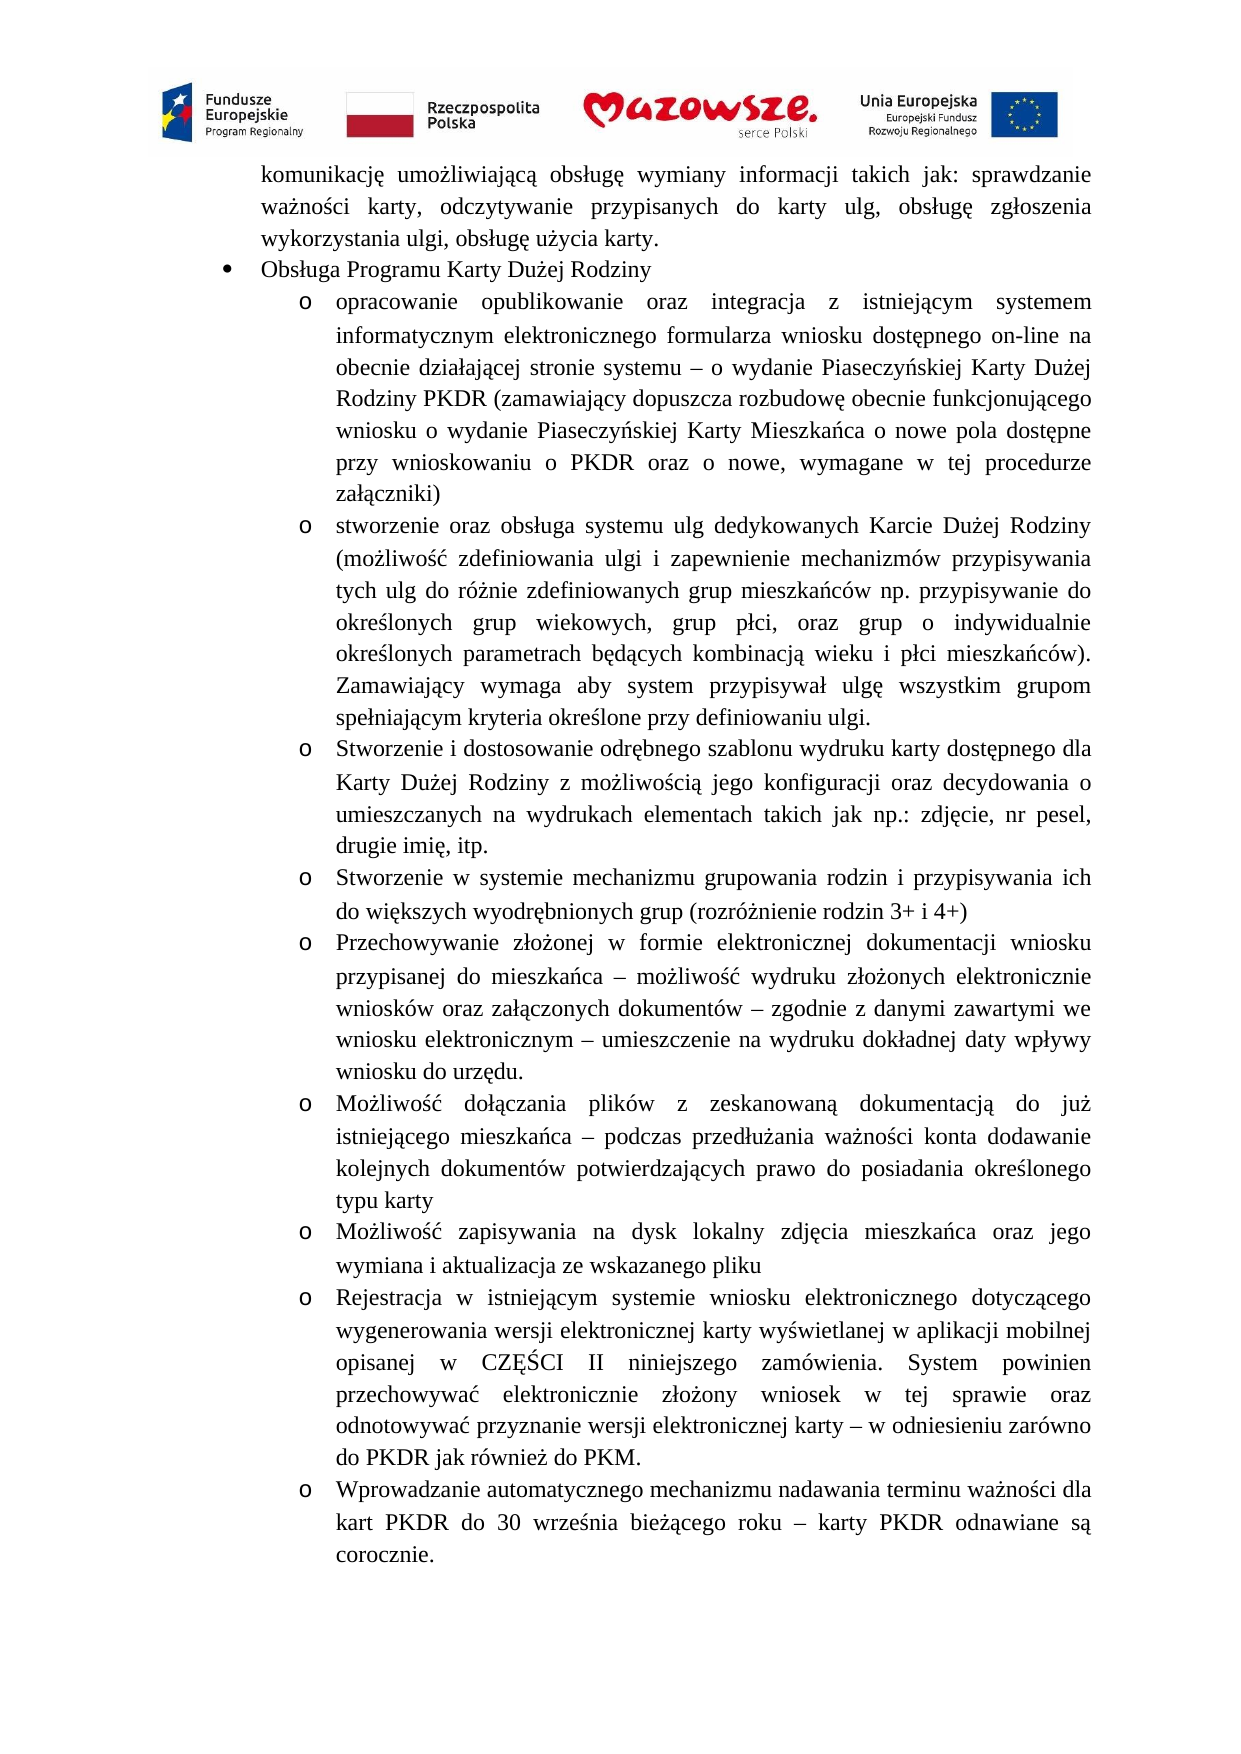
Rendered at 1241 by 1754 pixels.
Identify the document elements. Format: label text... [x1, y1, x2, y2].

list Możliwość zapisywania na dysk lokalny zdjęcia mieszkańca oraz jego wymiana i aktualizacja ze wskazanego pliku [298, 1217, 1093, 1279]
list Obsługa Programu Karty Dużej Rodziny [223, 256, 1093, 283]
list Możliwość dołączania plików z zeskanowaną dokumentacją do już istniejącego mieszkańca – podczas przedłużania ważności konta dodawanie kolejnych dokumentów potwierdzających prawo do posiadania określonego typu karty [298, 1089, 1093, 1213]
list stworzenie oraz obsługa systemu ulg dedykowanych Karcie Dużej Rodziny (możliwość zdefiniowania ulgi i zapewnienie mechanizmów przypisywania tych ulg do różnie zdefiniowanych grup mieszkańców np. przypisywanie do określonych grup wiekowych, grup płci, oraz grup o indywidualnie określonych parametrach będących kombinacją wieku i płci mieszkańców). Zamawiający wymaga aby system przypisywał ulgę wszystkim grupom spełniającym kryteria określone przy definiowaniu ulgi. [298, 511, 1093, 730]
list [223, 148, 1093, 251]
list Stworzenie w systemie mechanizmu grupowania rodzin i przypisywania ich do większych wyodrębnionych grup (rozróżnienie rodzin 3+ i 4+) [298, 863, 1093, 924]
list Rejestracja w istniejącym systemie wniosku elektronicznego dotyczącego wygenerowania wersji elektronicznej karty wyświetlanej w aplikacji mobilnej opisanej w CZĘŚCI II niniejszego zamówienia. System powinien przechowywać elektronicznie złożony wniosek w tej sprawie oraz odnotowywać przyznanie wersji elektronicznej karty – w odniesieniu zarówno do PKDR jak również do PKM. [298, 1283, 1093, 1471]
list Stworzenie i dostosowanie odrębnego szablonu wydruku karty dostępnego dla Karty Dużej Rodziny z możliwością jego konfiguracji oraz decydowania o umieszczanych na wydrukach elementach takich jak np.: zdjęcie, nr pesel, drugie imię, itp. [298, 734, 1093, 859]
list Przechowywanie złożonej w formie elektronicznej dokumentacji wniosku przypisanej do mieszkańca – możliwość wydruku złożonych elektronicznie wniosków oraz załączonych dokumentów – zgodnie z danymi zawartymi we wniosku elektronicznym – umieszczenie na wydruku dokładnej daty wpływy wniosku do urzędu. [298, 928, 1093, 1085]
picture [147, 67, 1073, 157]
list Wprowadzanie automatycznego mechanizmu nadawania terminu ważności dla kart PKDR do 30 września bieżącego roku – karty PKDR odnawiane są corocznie. [298, 1475, 1093, 1568]
list opracowanie opublikowanie oraz integracja z istniejącym systemem informatycznym elektronicznego formularza wniosku dostępnego on-line na obecnie działającej stronie systemu – o wydanie Piaseczyńskiej Karty Dużej Rodziny PKDR (zamawiający dopuszcza rozbudowę obecnie funkcjonującego wniosku o wydanie Piaseczyńskiej Karty Mieszkańca o nowe pola dostępne przy wnioskowaniu o PKDR oraz o nowe, wymagane w tej procedurze załączniki) [298, 287, 1093, 507]
